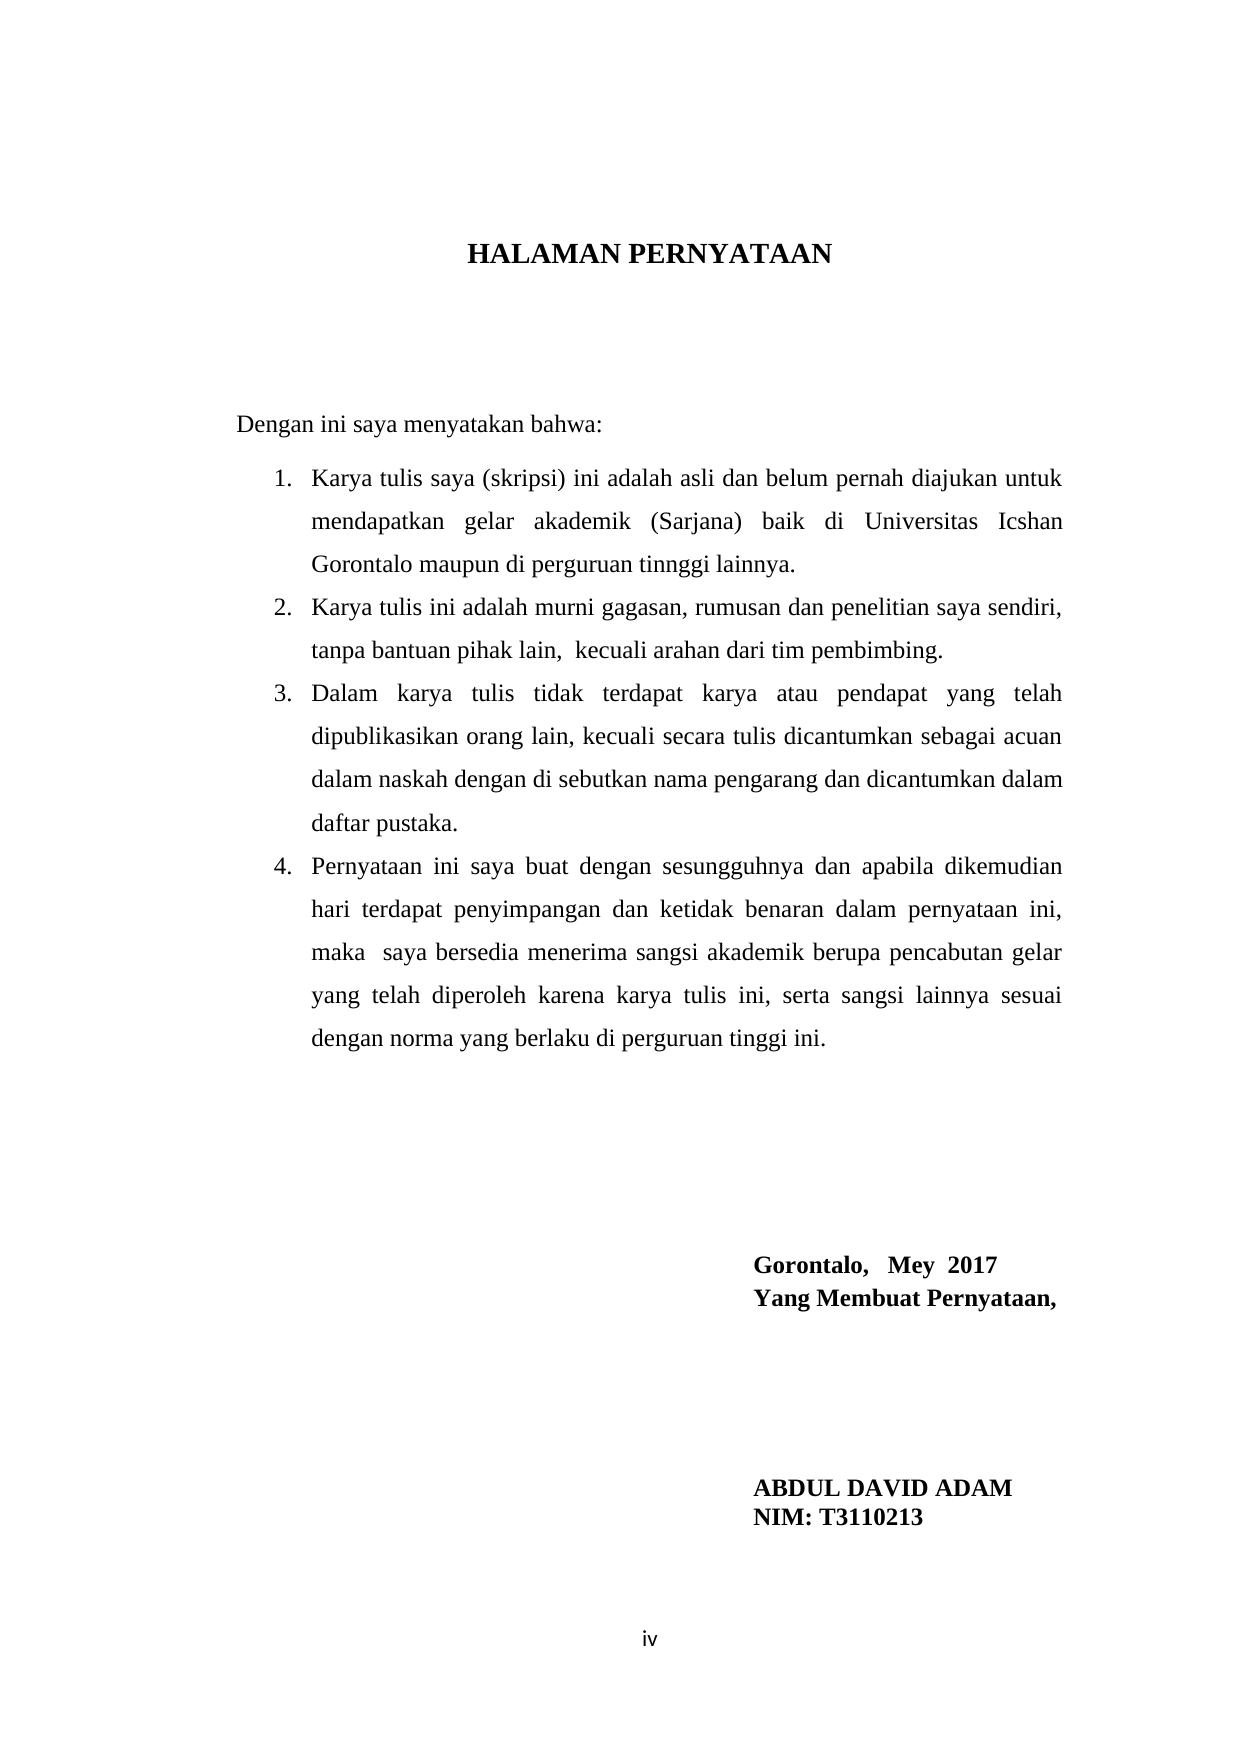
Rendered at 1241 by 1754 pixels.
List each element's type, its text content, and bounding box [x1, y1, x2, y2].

list Pernyataan ini saya buat dengan sesungguhnya dan apabila dikemudian hari terdapat penyimpangan dan ketidak benaran dalam pernyataan ini, maka saya bersedia menerima sangsi akademik berupa pencabutan gelar yang telah diperoleh karena karya tulis ini, serta sangsi lainnya sesuai dengan norma yang berlaku di perguruan tinggi ini. [274, 851, 1063, 1052]
text Dengan ini saya menyatakan bahwa: [236, 409, 1063, 438]
text HALAMAN PERNYATAAN [236, 236, 1063, 270]
list Karya tulis ini adalah murni gagasan, rumusan dan penelitian saya sendiri, tanpa bantuan pihak lain, kecuali arahan dari tim pembimbing. [274, 592, 1063, 664]
list Dalam karya tulis tidak terdapat karya atau pendapat yang telah dipublikasikan orang lain, kecuali secara tulis dicantumkan sebagai acuan dalam naskah dengan di sebutkan nama pengarang dan dicantumkan dalam daftar pustaka. [274, 678, 1063, 836]
text Gorontalo, Mey 2017 Yang Membuat Pernyataan, [753, 1250, 1063, 1312]
list Karya tulis saya (skripsi) ini adalah asli dan belum pernah diajukan untuk mendapatkan gelar akademik (Sarjana) baik di Universitas Icshan Gorontalo maupun di perguruan tinnggi lainnya. [274, 463, 1063, 578]
text ABDUL DAVID ADAM NIM: T3110213 [753, 1445, 1063, 1530]
